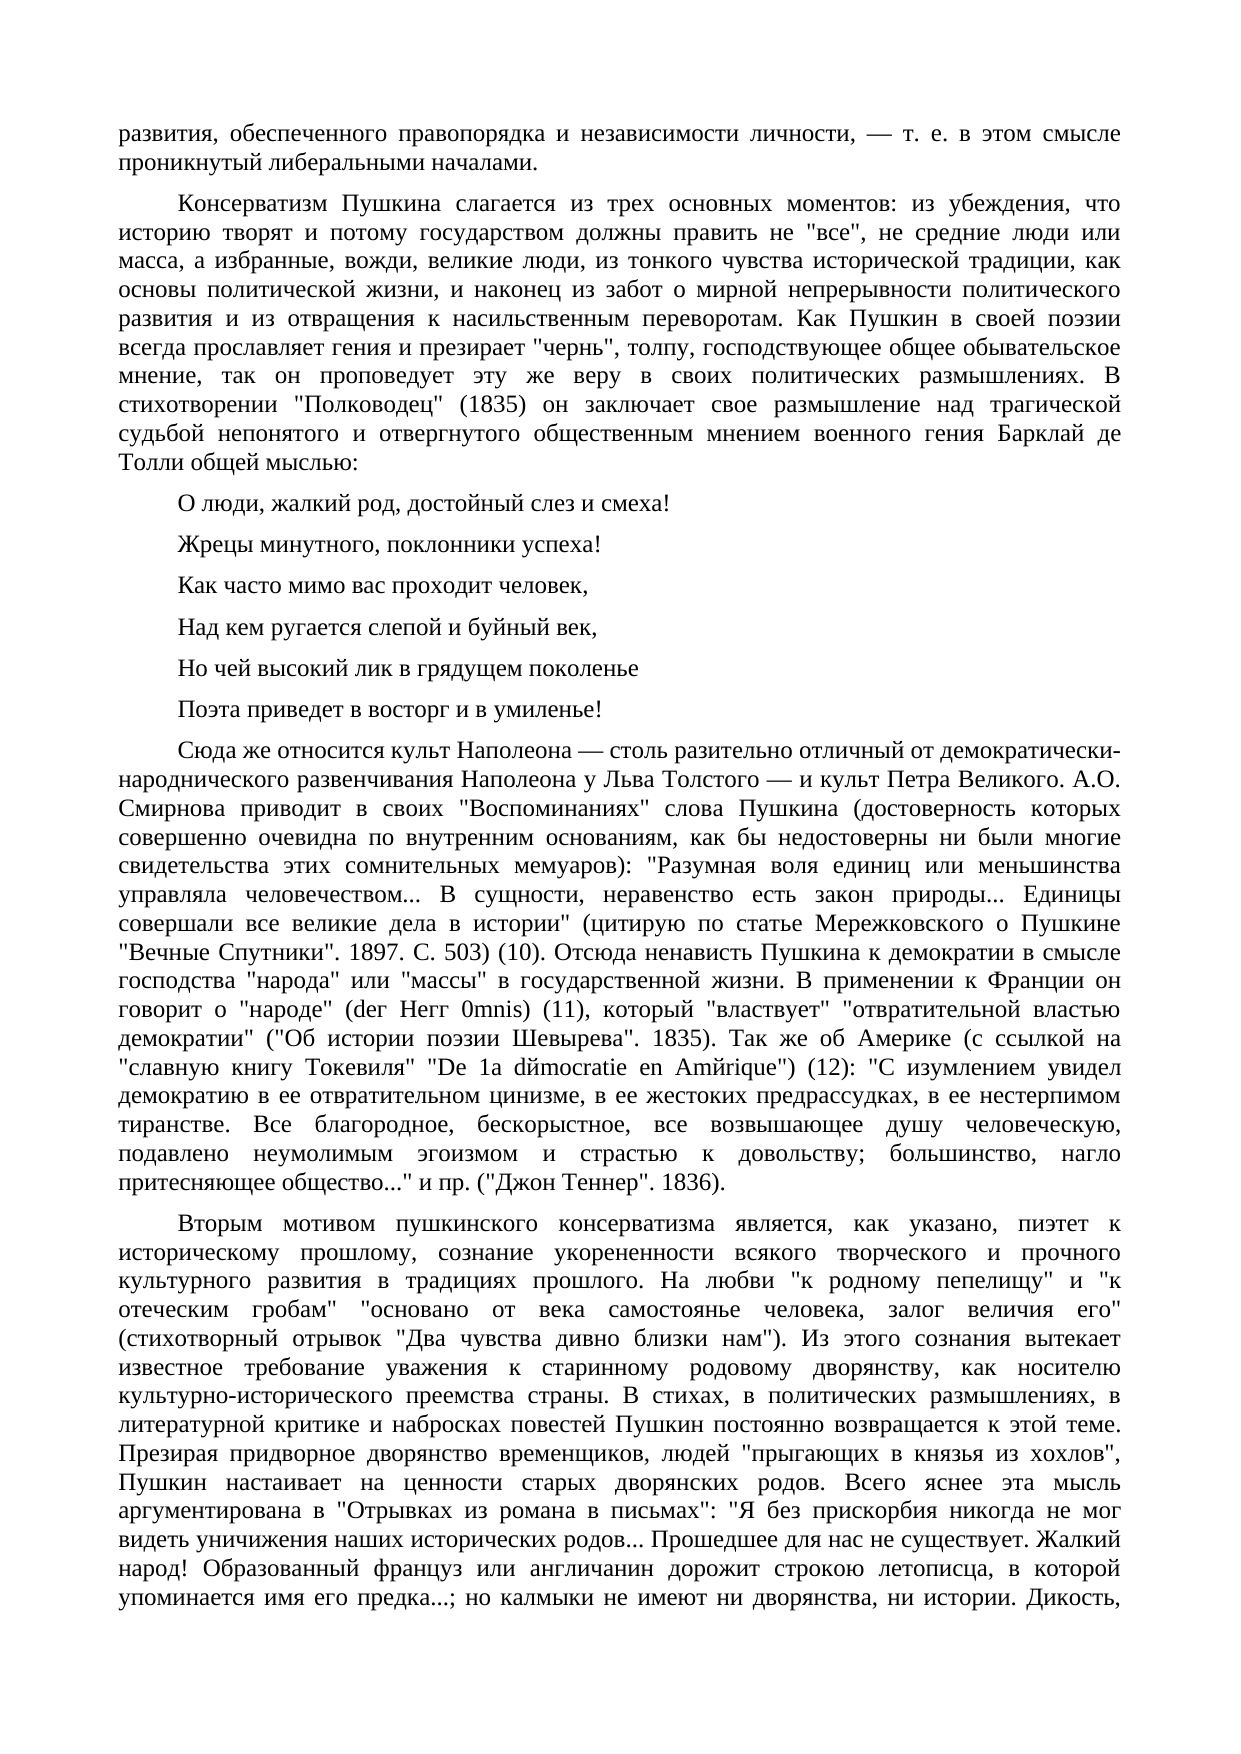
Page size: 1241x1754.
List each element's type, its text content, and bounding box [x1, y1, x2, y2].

text Над кем ругается слепой и буйный век, [118, 612, 1122, 641]
text Но чей высокий лик в грядущем поколенье [118, 653, 1122, 682]
text Как часто мимо вас проходит человек, [118, 571, 1122, 599]
text О люди, жалкий род, достойный слез и смеха! [118, 488, 1122, 517]
text Сюда же относится культ Наполеона — столь разительно отличный от демократически-народнического развенчивания Наполеона у Льва Толстого — и культ Петра Великого. А.О. Смирнова приводит в своих "Воспоминаниях" слова Пушкина (достоверность которых совершенно очевидна по внутренним основаниям, как бы недостоверны ни были многие свидетельства этих сомнительных мемуаров): "Разумная воля единиц или меньшинства управляла человечеством... В сущности, неравенство есть закон природы... Единицы совершали все великие дела в истории" (цитирую по статье Мережковского о Пушкине "Вечные Спутники". 1897. С. 503) (10). Отсюда ненависть Пушкина к демократии в смысле господства "народа" или "массы" в государственной жизни. В применении к Франции он говорит о "народе" (dег Негг 0mnis) (11), который "властвует" "отвратительной властью демократии" ("Об истории поэзии Шевырева". 1835). Так же об Америке (с ссылкой на "славную книгу Токевиля" "Dе 1а dйmocratie en Amйrique") (12): "С изумлением увидел демократию в ее отвратительном цинизме, в ее жестоких предрассудках, в ее нестерпимом тиранстве. Все благородное, бескорыстное, все возвышающее душу человеческую, подавлено неумолимым эгоизмом и страстью к довольству; большинство, нагло притесняющее общество..." и пр. ("Джон Теннер". 1836). [118, 736, 1122, 1196]
text Жрецы минутного, поклонники успеха! [118, 529, 1122, 558]
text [118, 1208, 1122, 1611]
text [118, 118, 1122, 176]
text Поэта приведет в восторг и в умиленье! [118, 694, 1122, 723]
text Консерватизм Пушкина слагается из трех основных моментов: из убеждения, что историю творят и потому государством должны править не "все", не средние люди или масса, а избранные, вожди, великие люди, из тонкого чувства исторической традиции, как основы политической жизни, и наконец из забот о мирной непрерывности политического развития и из отвращения к насильственным переворотам. Как Пушкин в своей поэзии всегда прославляет гения и презирает "чернь", толпу, господствующее общее обывательское мнение, так он проповедует эту же веру в своих политических размышлениях. В стихотворении "Полководец" (1835) он заключает свое размышление над трагической судьбой непонятого и отвергнутого общественным мнением военного гения Барклай де Толли общей мыслью: [118, 188, 1122, 476]
